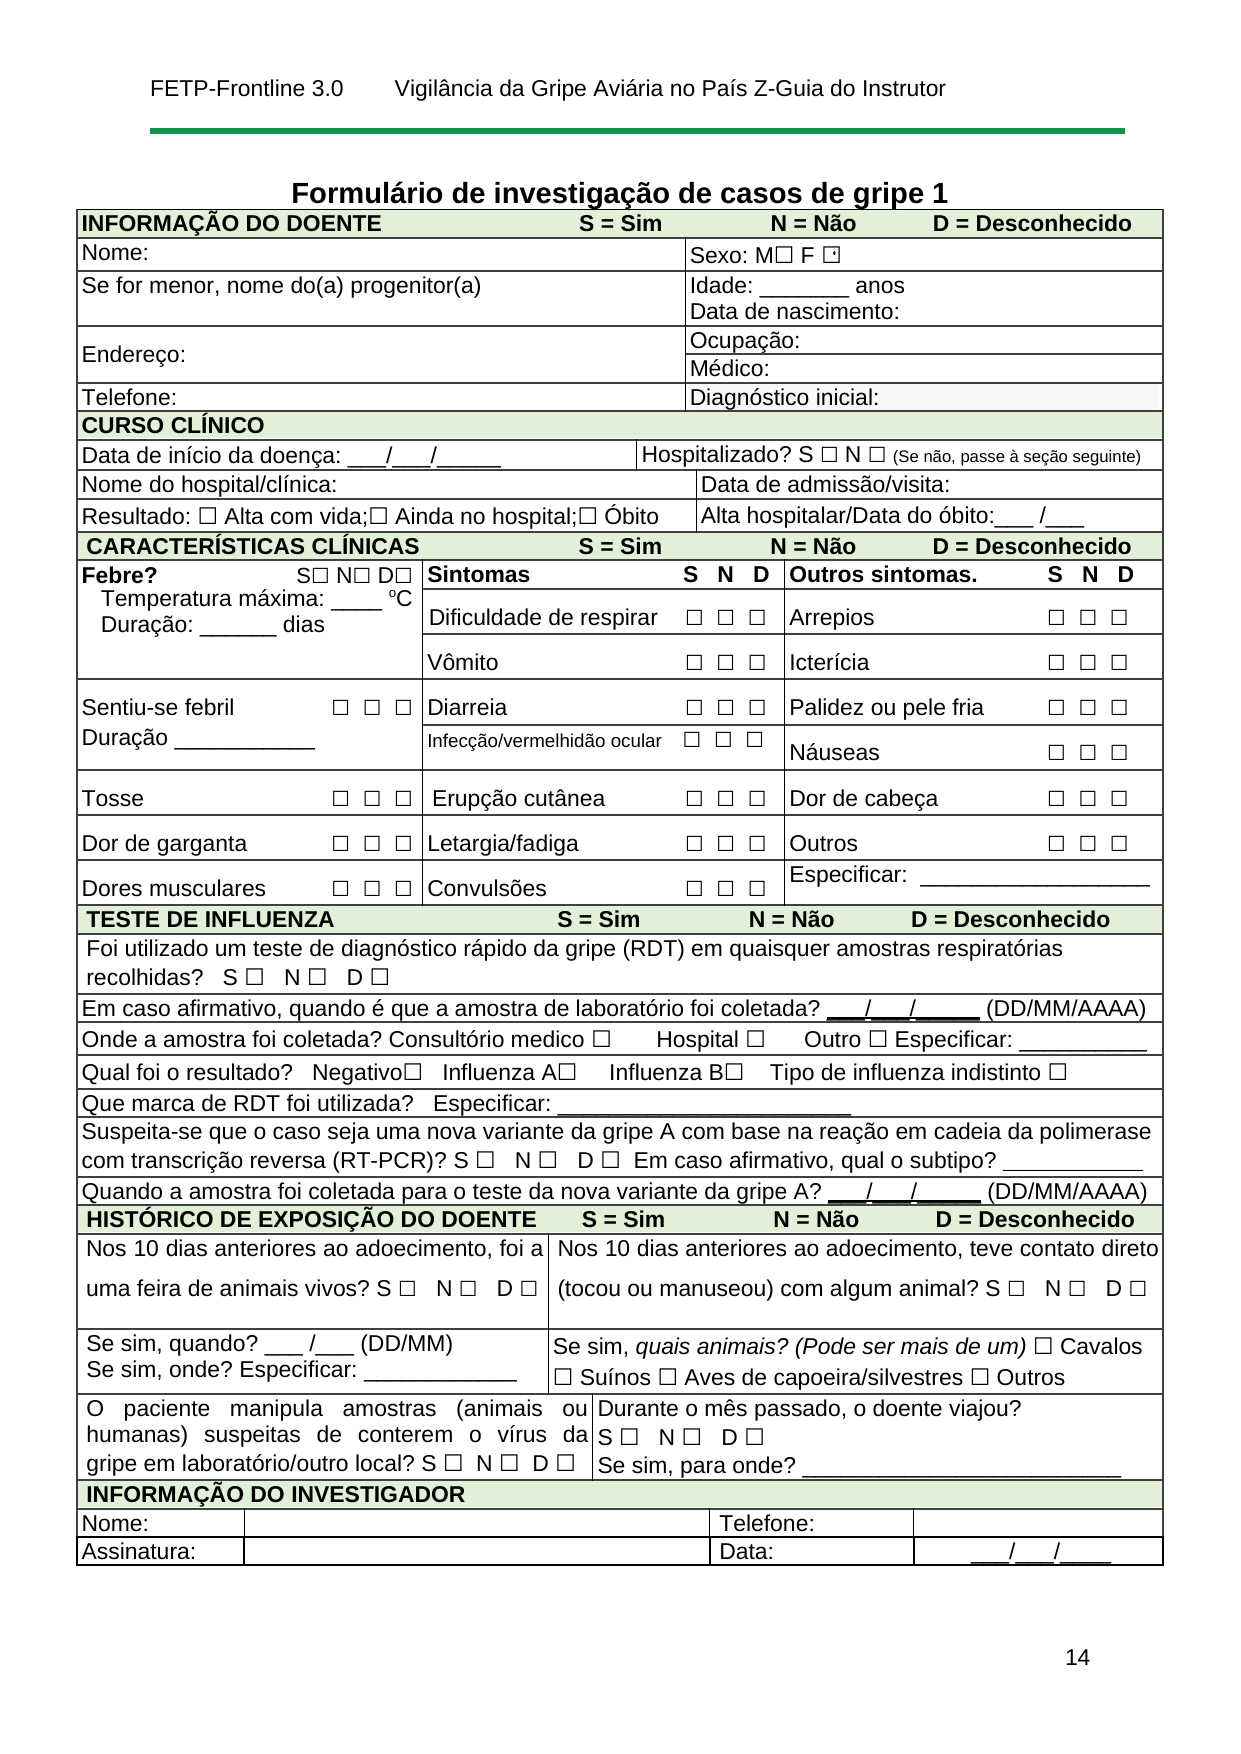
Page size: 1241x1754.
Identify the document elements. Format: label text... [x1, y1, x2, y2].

table_cell Dor de cabeça [785, 771, 1162, 814]
table_cell Nome do hospital/clínica: [78, 471, 696, 497]
table_cell [245, 1538, 709, 1564]
table_cell Sexo: M F [686, 239, 1162, 270]
table_cell Qual foi o resultado? Negativo Influenza A Influenza B Tipo de influenza indistinto [78, 1056, 1162, 1087]
table_cell Se sim, quais animais? (Pode ser mais de um) Cavalos Suínos Aves de capoeira/silvestres Outros [549, 1330, 1162, 1393]
table_cell Se sim, quando? ___ /___ (DD/MM) Se sim, onde? Especificar: ____________ [78, 1330, 548, 1393]
table_cell Icterícia [785, 635, 1162, 678]
table_cell Outros sintomas. S N D [785, 561, 1162, 588]
table_cell Alta hospitalar/Data do óbito:___ /___ [697, 500, 1162, 531]
table_cell Telefone: [78, 384, 685, 410]
table_cell Onde a amostra foi coletada? Consultório medico Hospital Outro Especificar: __________ [78, 1023, 1162, 1054]
table_cell Idade: _______ anos Data de nascimento: [686, 272, 1162, 325]
table_cell CURSO CLÍNICO [78, 412, 1162, 438]
table_cell Data de admissão/visita: [697, 471, 1162, 497]
table_cell Dificuldade de respirar [423, 590, 784, 633]
table_cell Foi utilizado um teste de diagnóstico rápido da gripe (RDT) em quaisquer amostras respiratórias recolhidas? S N D [78, 935, 1162, 992]
table_cell Nome: [78, 239, 685, 270]
table_cell Convulsões [423, 861, 784, 904]
table_cell Resultado: Alta com vida; Ainda no hospital; Óbito [78, 500, 696, 531]
table_cell Nos 10 dias anteriores ao adoecimento, teve contato direto (tocou ou manuseou) com algum animal? S N D [549, 1235, 1162, 1328]
table_cell Diarreia [423, 680, 784, 723]
table_cell Endereço: [78, 327, 685, 382]
table_cell Data de início da doença: ___/___/_____ [78, 441, 636, 469]
table_cell TESTE DE INFLUENZA S = Sim N = Não D = Desconhecido [78, 906, 1162, 933]
table_cell Se for menor, nome do(a) progenitor(a) [78, 272, 685, 325]
table_cell Náuseas [785, 726, 1162, 769]
table_cell Letargia/fadiga [423, 816, 784, 859]
table_cell Palidez ou pele fria [785, 680, 1162, 723]
table_cell Durante o mês passado, o doente viajou? S N D Se sim, para onde? _________________________ [593, 1395, 1162, 1479]
table_cell Arrepios [785, 590, 1162, 633]
table_cell INFORMAÇÃO DO DOENTE S = Sim N = Não D = Desconhecido [78, 210, 1162, 237]
table_cell INFORMAÇÃO DO INVESTIGADOR [78, 1481, 1162, 1507]
table_cell Tosse [78, 771, 422, 814]
table_cell O paciente manipula amostras (animais ou humanas) suspeitas de conterem o vírus da gripe em laboratório/outro local? S N D [78, 1395, 592, 1479]
table_cell Febre? S N D Temperatura máxima: ____ oC Duração: ______ dias [78, 561, 422, 678]
table_cell Ocupação: [686, 327, 1162, 353]
table_cell Quando a amostra foi coletada para o teste da nova variante da gripe A? ___/___/_____ (DD/MM/AAAA) [78, 1178, 1162, 1204]
table_cell Sentiu-se febril Duração ___________ [78, 680, 422, 769]
table_cell Que marca de RDT foi utilizada? Especificar: _______________________ [78, 1090, 1162, 1116]
table_header Formulário de investigação de casos de gripe 1 [77, 176, 1163, 209]
table_cell ___/___/____ [915, 1538, 1162, 1564]
table_cell CARACTERÍSTICAS CLÍNICAS S = Sim N = Não D = Desconhecido [78, 533, 1162, 559]
table_cell Hospitalizado? S N (Se não, passe à seção seguinte) [637, 441, 1162, 469]
table_cell Erupção cutânea [423, 771, 784, 814]
table_cell Vômito [423, 635, 784, 678]
table_cell Data: [711, 1538, 913, 1564]
table_cell Nos 10 dias anteriores ao adoecimento, foi a uma feira de animais vivos? S N D [78, 1235, 548, 1328]
table_cell Suspeita-se que o caso seja uma nova variante da gripe A com base na reação em cadeia da polimerase com transcrição reversa (RT-PCR)? S N D Em caso afirmativo, qual o subtipo? ___________ [78, 1118, 1162, 1176]
table_cell [914, 1510, 1162, 1536]
table_cell Infecção/vermelhidão ocular [423, 726, 784, 769]
table_cell HISTÓRICO DE EXPOSIÇÃO DO DOENTE S = Sim N = Não D = Desconhecido [78, 1206, 1162, 1232]
table_cell Telefone: [710, 1510, 913, 1536]
table_cell Em caso afirmativo, quando é que a amostra de laboratório foi coletada? ___/___/_____ (DD/MM/AAAA) [78, 995, 1162, 1021]
table_cell Assinatura: [78, 1538, 243, 1564]
table_cell Nome: [78, 1510, 244, 1536]
table_cell Sintomas S N D [423, 561, 784, 588]
table_cell Dor de garganta [78, 816, 422, 859]
table_cell Outros [785, 816, 1162, 859]
table_cell [245, 1510, 709, 1536]
table_cell Médico: [686, 355, 1162, 382]
table_cell Especificar: __________________ [785, 861, 1162, 904]
table_cell Dores musculares [78, 861, 422, 904]
